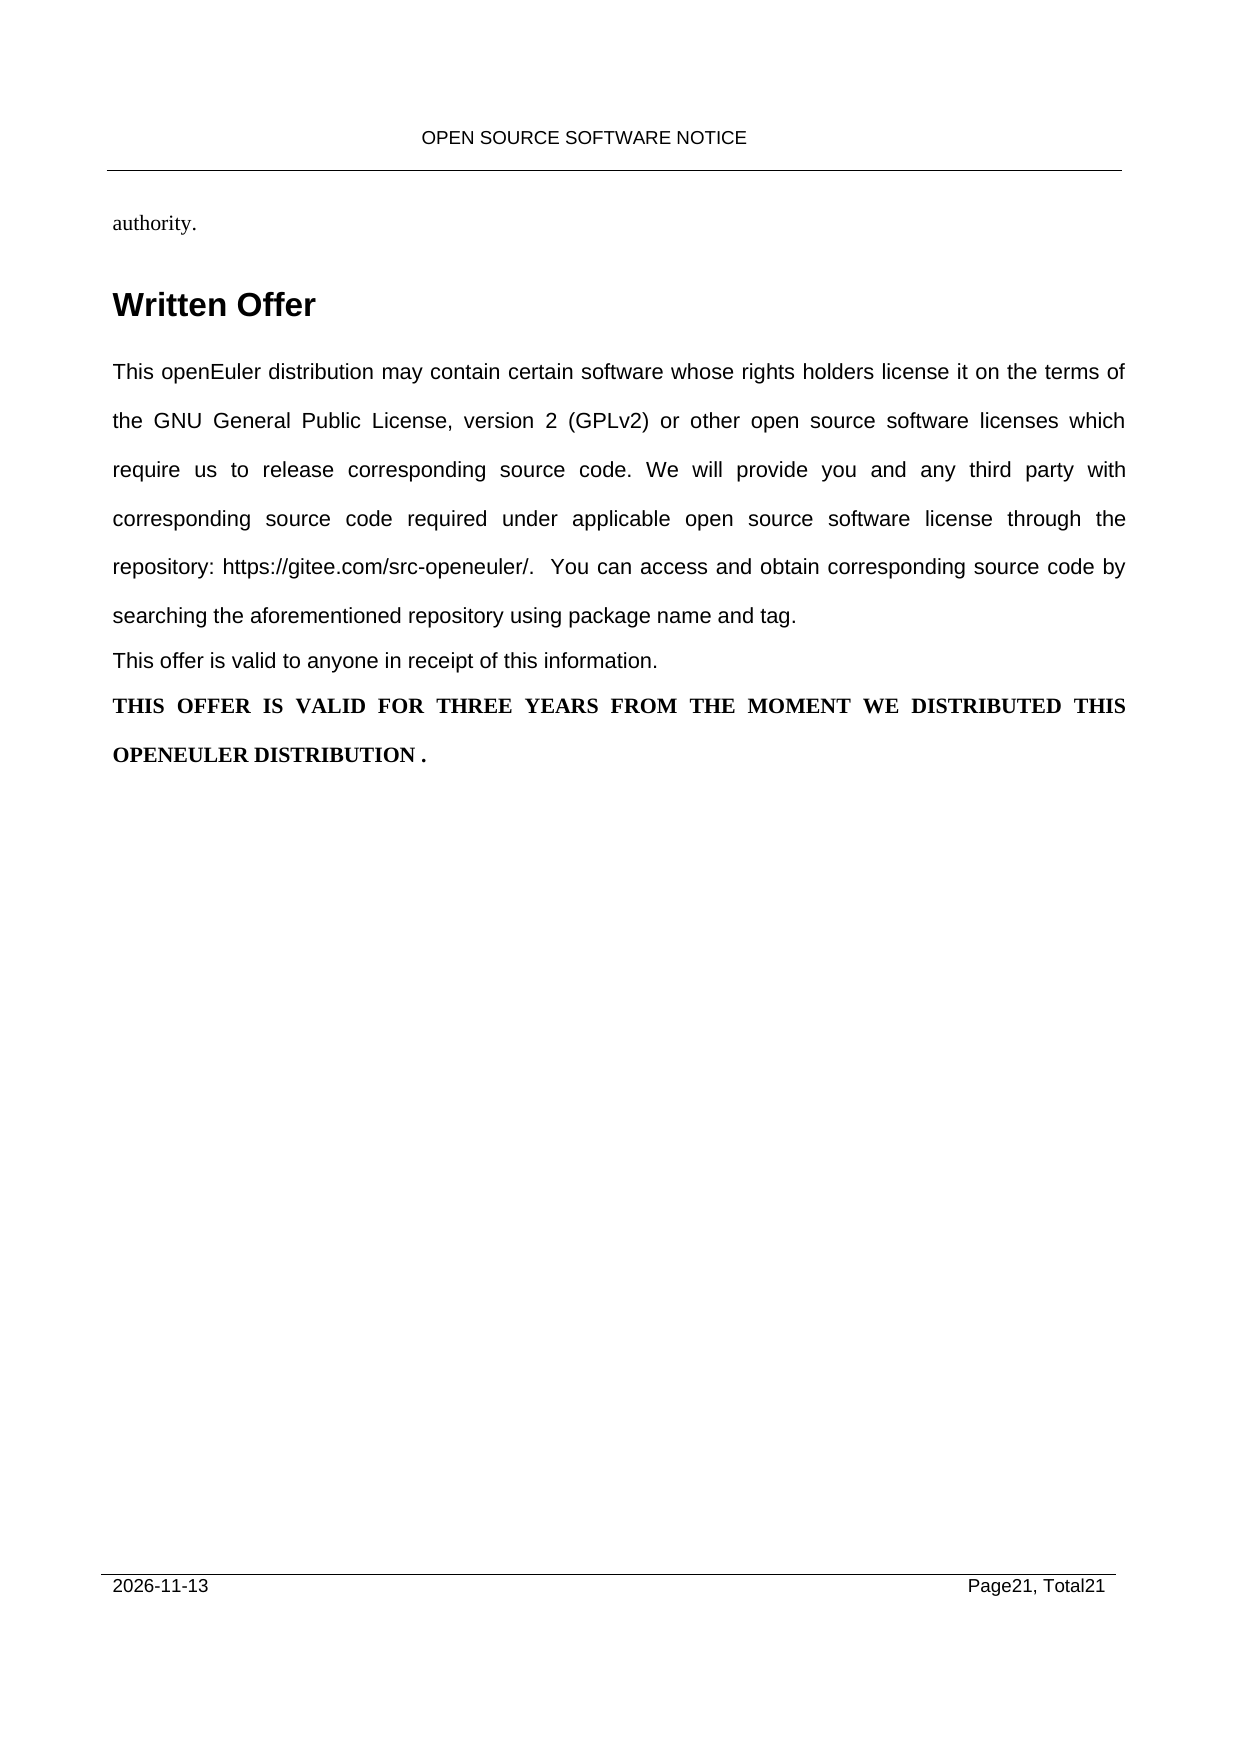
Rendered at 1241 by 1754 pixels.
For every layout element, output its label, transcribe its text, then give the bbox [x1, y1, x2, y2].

text This openEuler distribution may contain certain software whose rights holders license it on the terms of the GNU General Public License, version 2 (GPLv2) or other open source software licenses which require us to release corresponding source code. We will provide you and any third party with corresponding source code required under applicable open source software license through the repository: https://gitee.com/src-openeuler/. You can access and obtain corresponding source code by searching the aforementioned repository using package name and tag. [112, 356, 1128, 632]
text Written Offer [112, 271, 1128, 336]
text This offer is valid to anyone in receipt of this information. [112, 644, 1128, 677]
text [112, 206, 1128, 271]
text THIS OFFER IS VALID FOR THREE YEARS FROM THE MOMENT WE DISTRIBUTED THIS OPENEULER DISTRIBUTION . [112, 689, 1128, 771]
